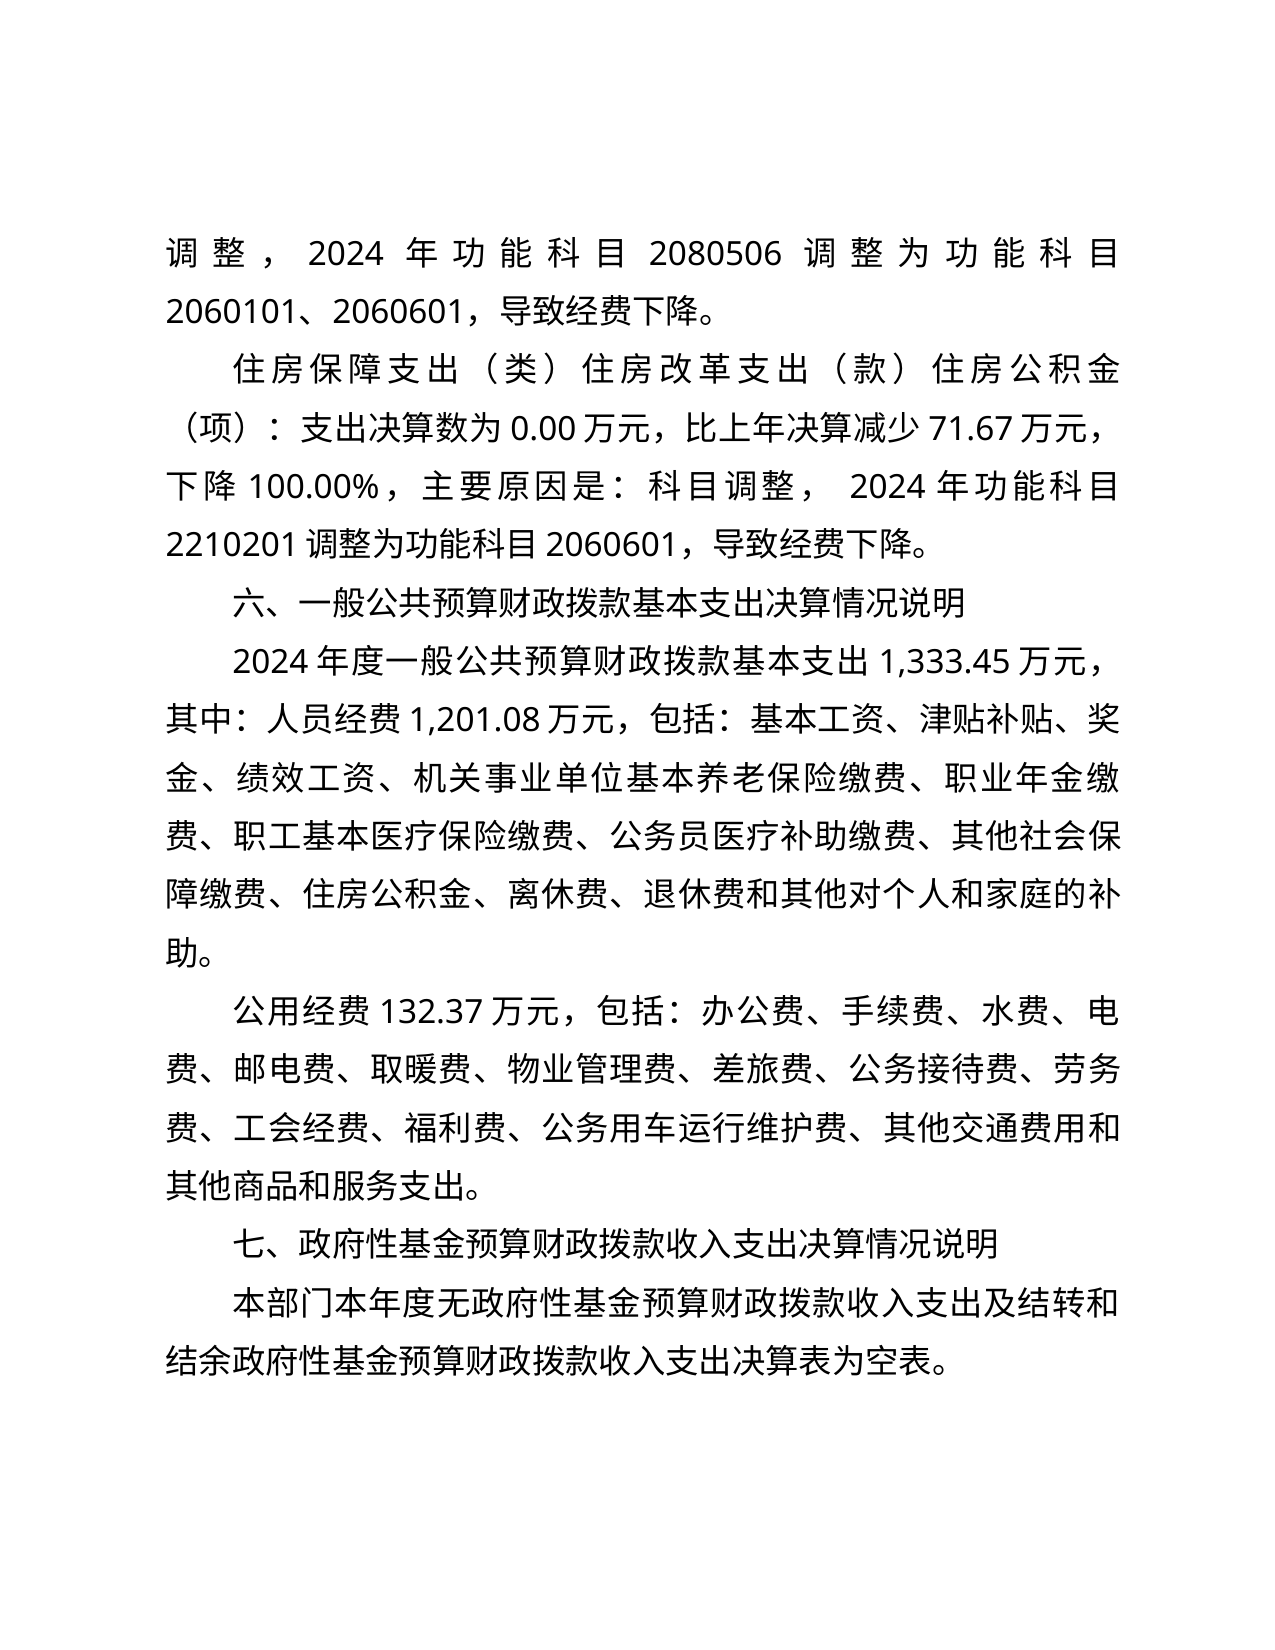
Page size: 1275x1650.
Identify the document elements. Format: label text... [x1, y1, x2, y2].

text 2024年度一般公共预算财政拨款基本支出1,333.45万元， 其中：人员经费1,201.08万元，包括：基本工资、津贴补贴、奖金、绩效工资、机关事业单位基本养老保险缴费、职业年金缴费、职工基本医疗保险缴费、公务员医疗补助缴费、其他社会保障缴费、住房公积金、离休费、退休费和其他对个人和家庭的补助。 [165, 627, 1121, 977]
text 本部门本年度无政府性基金预算财政拨款收入支出及结转和结余政府性基金预算财政拨款收入支出决算表为空表。 [165, 1268, 1121, 1385]
text 七、政府性基金预算财政拨款收入支出决算情况说明 [165, 1210, 1121, 1268]
text 公用经费132.37万元，包括：办公费、手续费、水费、电费、邮电费、取暖费、物业管理费、差旅费、公务接待费、劳务费、工会经费、福利费、公务用车运行维护费、其他交通费用和其他商品和服务支出。 [165, 977, 1121, 1210]
list 住房保障支出（类）住房改革支出（款）住房公积金（项）：支出决算数为0.00万元，比上年决算减少71.67万元，下降100.00%，主要原因是：科目调整， 2024年功能科目2210201调整为功能科目2060601，导致经费下降。 [165, 335, 1121, 568]
text 六、一般公共预算财政拨款基本支出决算情况说明 [165, 568, 1121, 627]
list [165, 218, 1121, 335]
